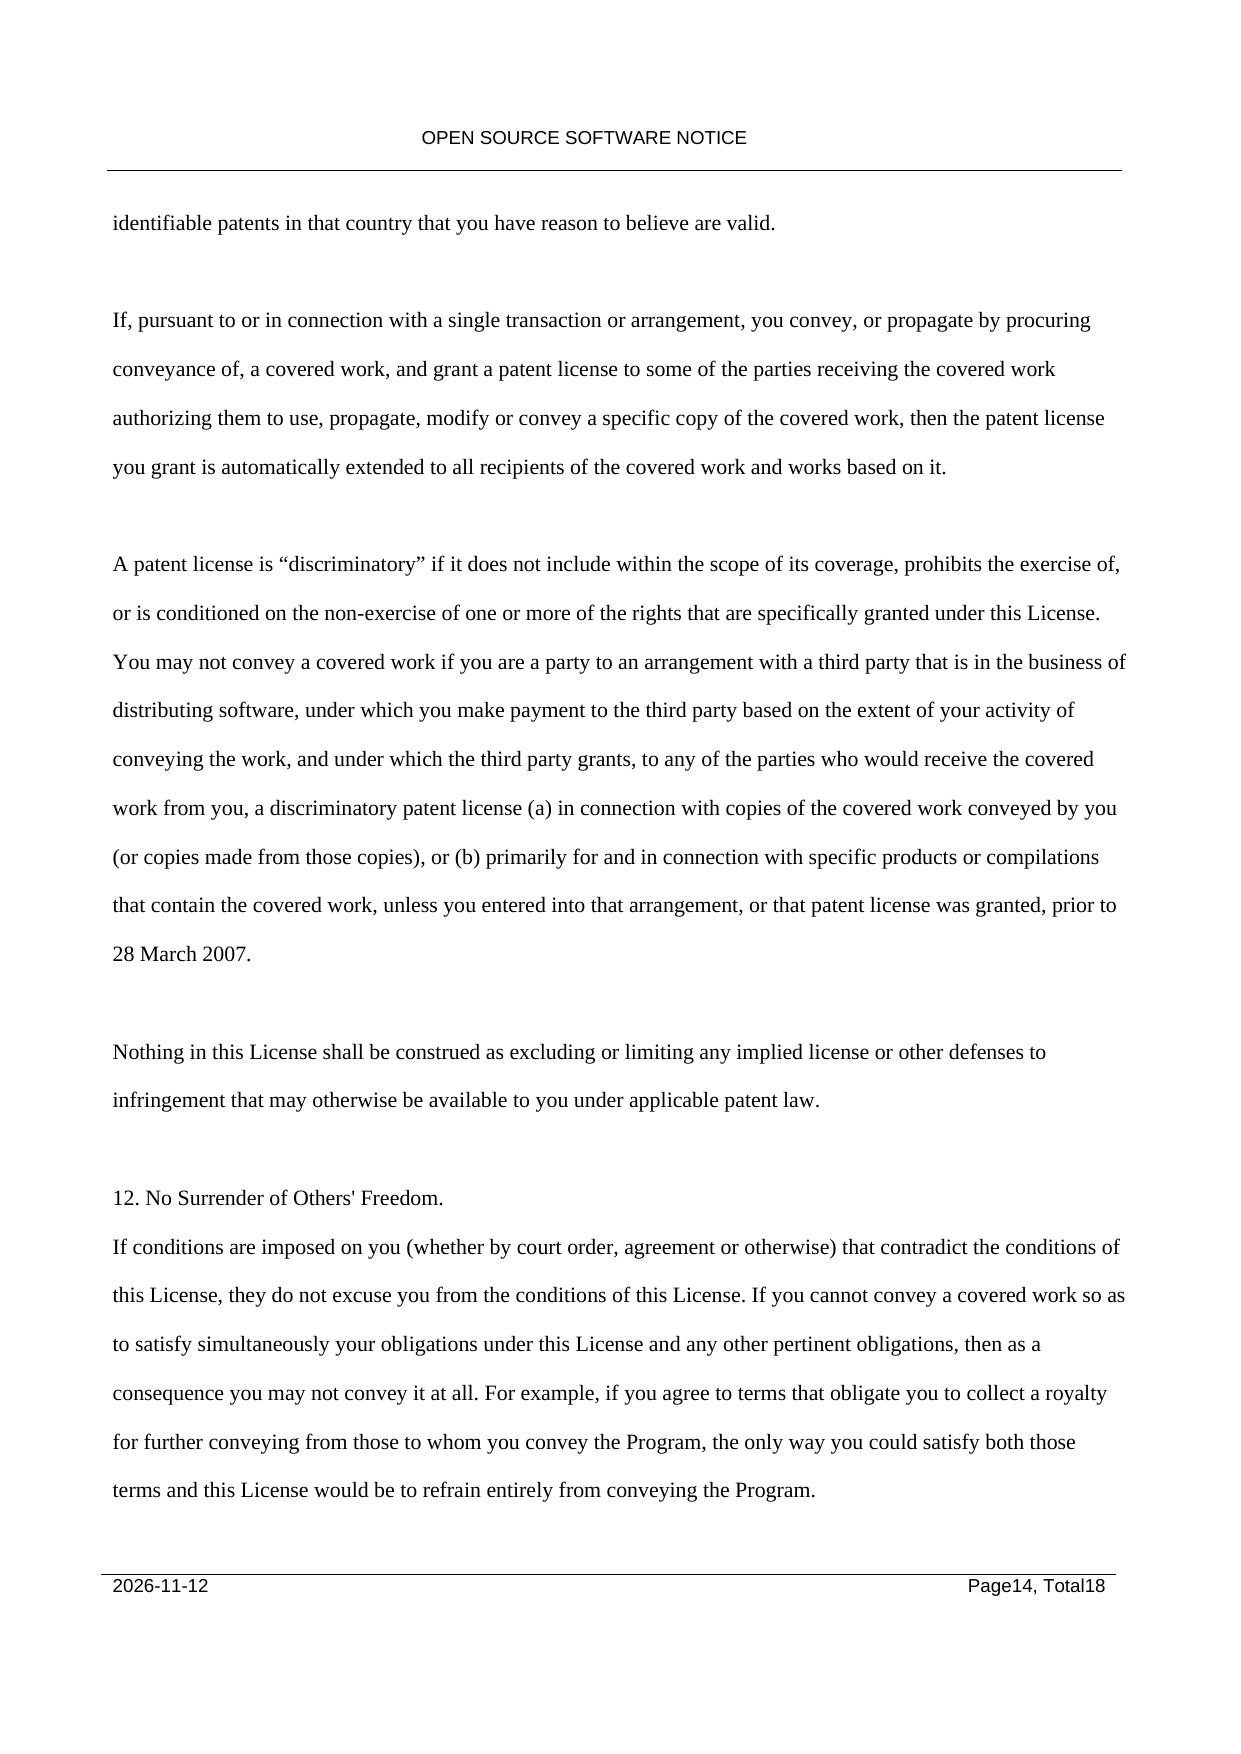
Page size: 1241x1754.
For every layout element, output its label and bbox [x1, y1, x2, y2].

text [112, 206, 1128, 1506]
